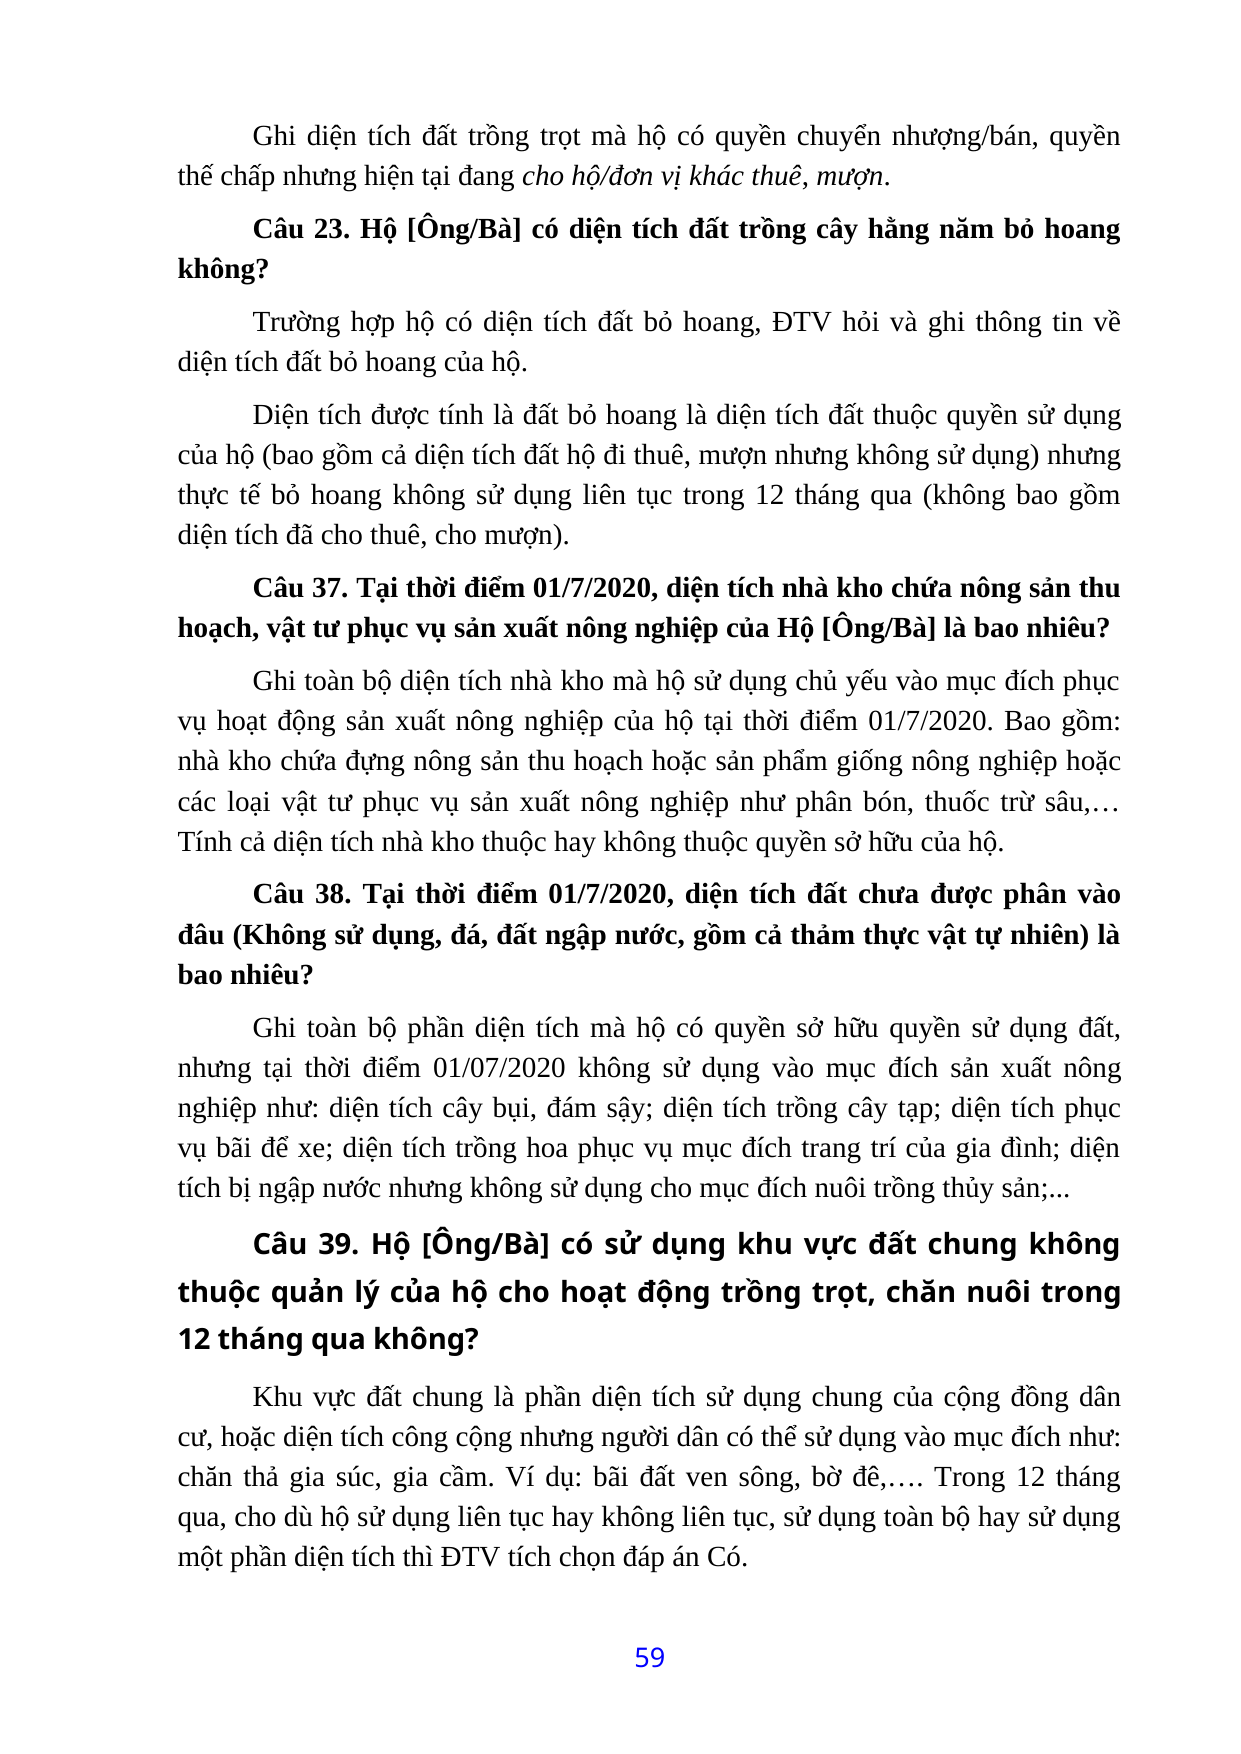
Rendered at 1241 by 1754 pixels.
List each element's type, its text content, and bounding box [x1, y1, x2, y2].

text Câu 23. Hộ [Ông/Bà] có diện tích đất trồng cây hằng năm bỏ hoang không? [177, 211, 1122, 285]
text Khu vực đất chung là phần diện tích sử dụng chung của cộng đồng dân cư, hoặc diện tích công cộng nhưng người dân có thể sử dụng vào mục đích như: chăn thả gia súc, gia cầm. Ví dụ: bãi đất ven sông, bờ đê,…. Trong 12 tháng qua, cho dù hộ sử dụng liên tục hay không liên tục, sử dụng toàn bộ hay sử dụng một phần diện tích thì ĐTV tích chọn đáp án Có. [177, 1379, 1122, 1573]
text Câu 38. Tại thời điểm 01/7/2020, diện tích đất chưa được phân vào đâu (Không sử dụng, đá, đất ngập nước, gồm cả thảm thực vật tự nhiên) là bao nhiêu? [177, 877, 1122, 991]
text Diện tích được tính là đất bỏ hoang là diện tích đất thuộc quyền sử dụng của hộ (bao gồm cả diện tích đất hộ đi thuê, mượn nhưng không sử dụng) nhưng thực tế bỏ hoang không sử dụng liên tục trong 12 tháng qua (không bao gồm diện tích đã cho thuê, cho mượn). [177, 397, 1122, 551]
text Câu 39. Hộ [Ông/Bà] có sử dụng khu vực đất chung không thuộc quản lý của hộ cho hoạt động trồng trọt, chăn nuôi trong 12 tháng qua không? [177, 1223, 1122, 1358]
text Trường hợp hộ có diện tích đất bỏ hoang, ĐTV hỏi và ghi thông tin về diện tích đất bỏ hoang của hộ. [177, 304, 1122, 378]
text Ghi toàn bộ diện tích nhà kho mà hộ sử dụng chủ yếu vào mục đích phục vụ hoạt động sản xuất nông nghiệp của hộ tại thời điểm 01/7/2020. Bao gồm: nhà kho chứa đựng nông sản thu hoạch hoặc sản phẩm giống nông nghiệp hoặc các loại vật tư phục vụ sản xuất nông nghiệp như phân bón, thuốc trừ sâu,… Tính cả diện tích nhà kho thuộc hay không thuộc quyền sở hữu của hộ. [177, 663, 1122, 857]
text Ghi diện tích đất trồng trọt mà hộ có quyền chuyển nhượng/bán, quyền thế chấp nhưng hiện tại đang cho hộ/đơn vị khác thuê, mượn. [177, 118, 1122, 192]
text Câu 37. Tại thời điểm 01/7/2020, diện tích nhà kho chứa nông sản thu hoạch, vật tư phục vụ sản xuất nông nghiệp của Hộ [Ông/Bà] là bao nhiêu? [177, 570, 1122, 644]
text Ghi toàn bộ phần diện tích mà hộ có quyền sở hữu quyền sử dụng đất, nhưng tại thời điểm 01/07/2020 không sử dụng vào mục đích sản xuất nông nghiệp như: diện tích cây bụi, đám sậy; diện tích trồng cây tạp; diện tích phục vụ bãi để xe; diện tích trồng hoa phục vụ mục đích trang trí của gia đình; diện tích bị ngập nước nhưng không sử dụng cho mục đích nuôi trồng thủy sản;... [177, 1010, 1122, 1204]
